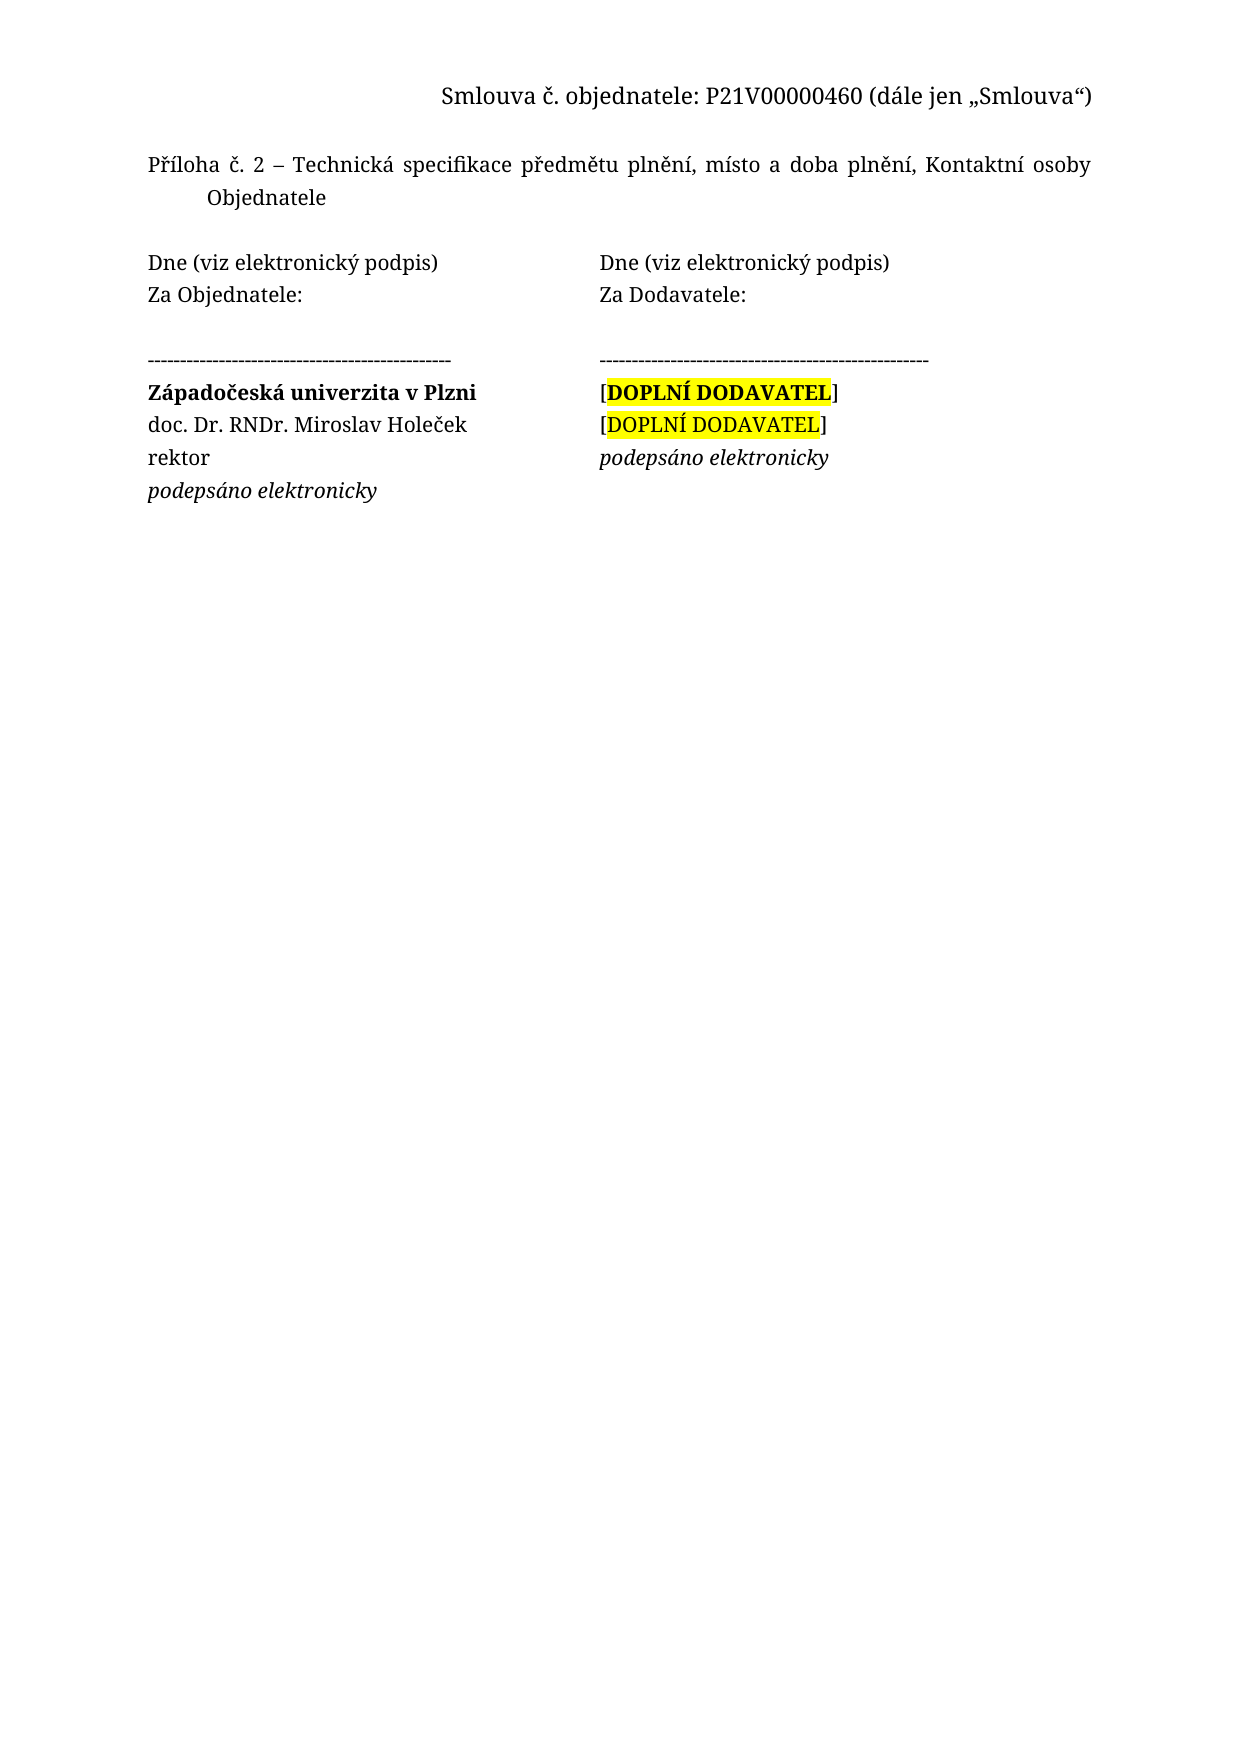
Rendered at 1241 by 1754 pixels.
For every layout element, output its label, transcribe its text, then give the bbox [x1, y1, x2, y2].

table_header Dne (viz elektronický podpis) Za Objednatele: ----------------------------------------------- Západočeská univerzita v Plzni doc. Dr. RNDr. Miroslav Holeček rektor podepsáno elektronicky [136, 248, 588, 508]
table_header Dne (viz elektronický podpis) Za Dodavatele: --------------------------------------------------- [DOPLNÍ DODAVATEL] [DOPLNÍ DODAVATEL] podepsáno elektronicky [588, 248, 1040, 508]
text Příloha č. 2 – Technická specifikace předmětu plnění, místo a doba plnění, Kontaktní osoby Objednatele [148, 150, 1093, 211]
